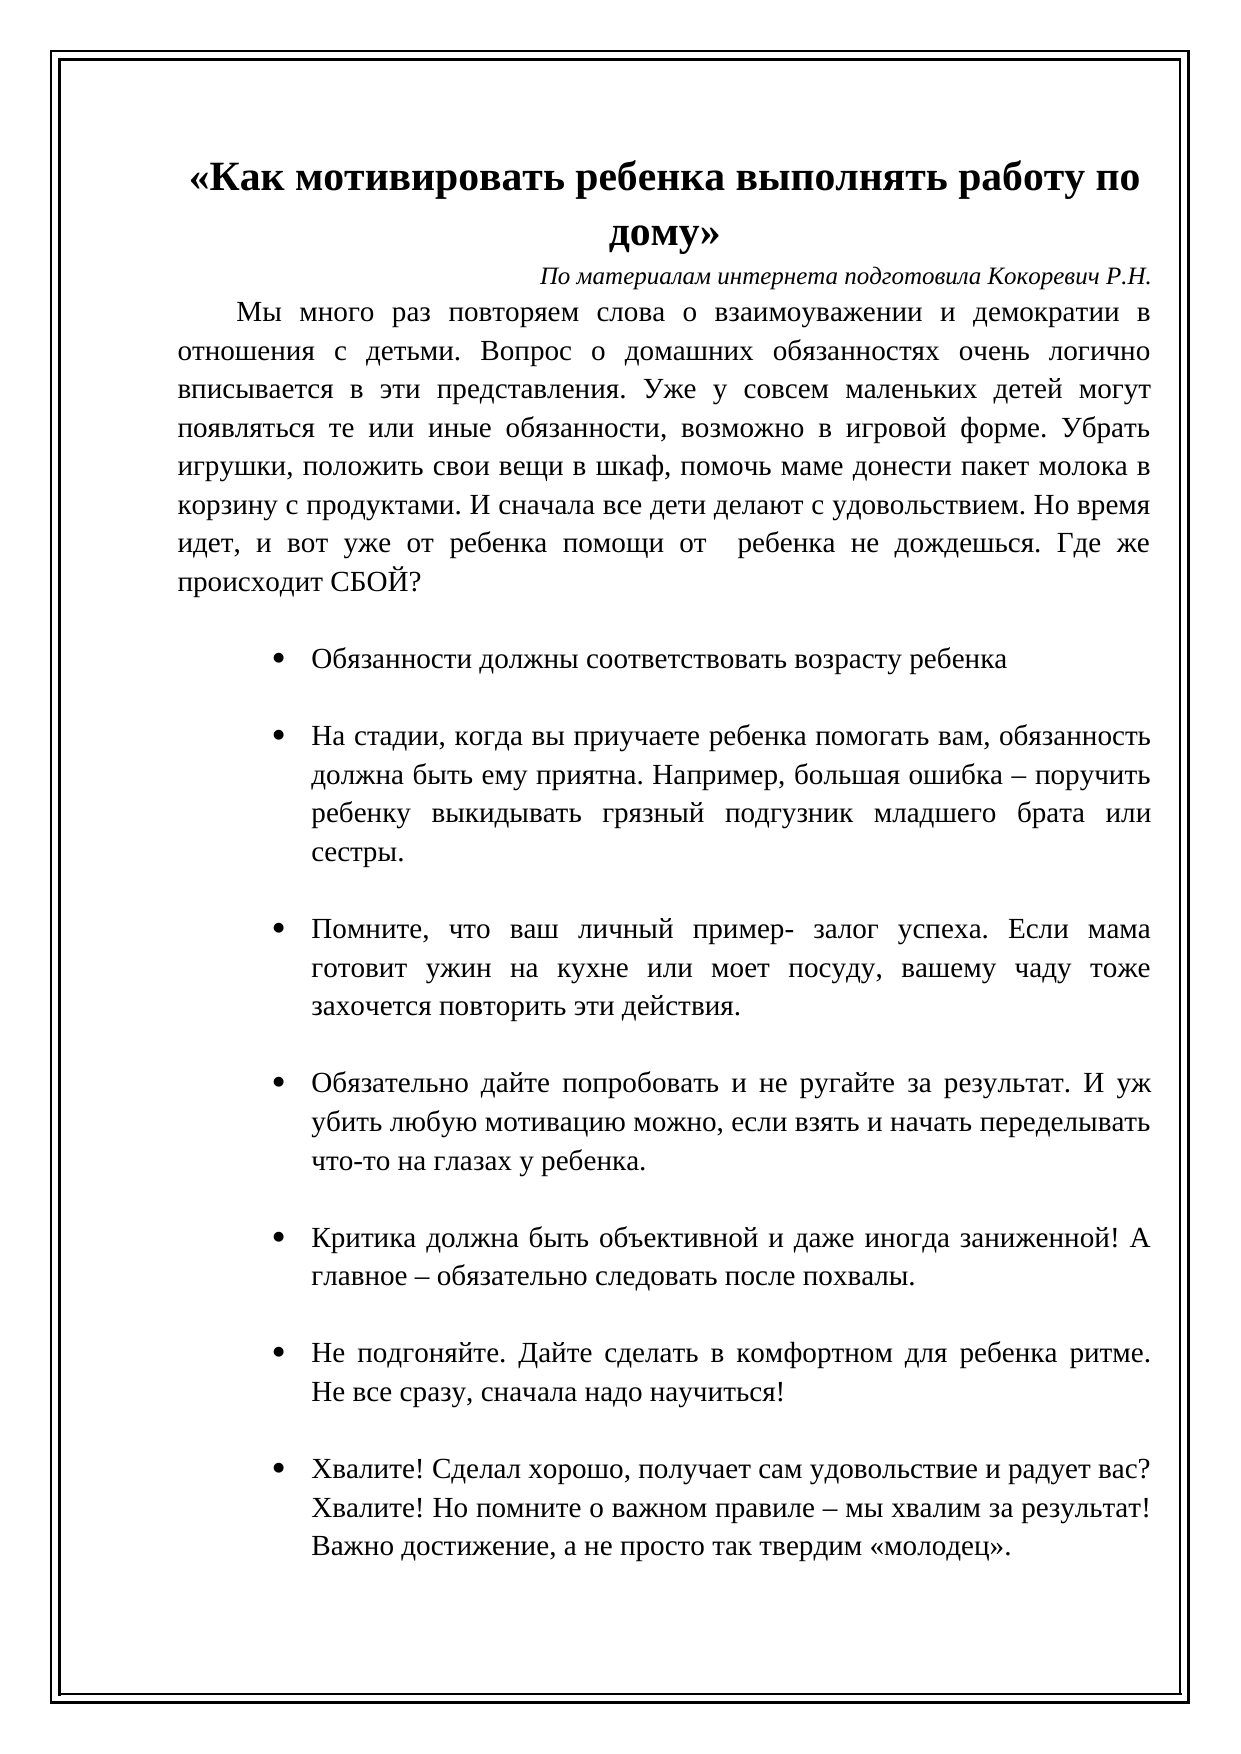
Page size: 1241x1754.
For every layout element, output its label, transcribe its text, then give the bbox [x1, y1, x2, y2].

list На стадии, когда вы приучаете ребенка помогать вам, обязанность должна быть ему приятна. Например, большая ошибка – поручить ребенку выкидывать грязный подгузник младшего брата или сестры. [274, 718, 1152, 868]
list Обязанности должны соответствовать возрасту ребенка [274, 641, 1152, 675]
text «Как мотивировать ребенка выполнять работу по дому» [177, 151, 1152, 254]
list Критика должна быть объективной и даже иногда заниженной! А главное – обязательно следовать после похвалы. [274, 1220, 1152, 1292]
text По материалам интернета подготовила Кокоревич Р.Н. [177, 261, 1152, 290]
list Обязательно дайте попробовать и не ругайте за результат. И уж убить любую мотивацию можно, если взять и начать переделывать что-то на глазах у ребенка. [274, 1066, 1152, 1176]
list Помните, что ваш личный пример- залог успеха. Если мама готовит ужин на кухне или моет посуду, вашему чаду тоже захочется повторить эти действия. [274, 911, 1152, 1022]
list Не подгоняйте. Дайте сделать в комфортном для ребенка ритме. Не все сразу, сначала надо научиться! [274, 1336, 1152, 1408]
list Хвалите! Сделал хорошо, получает сам удовольствие и радует вас? Хвалите! Но помните о важном правиле – мы хвалим за результат! Важно достижение, а не просто так твердим «молодец». [274, 1451, 1152, 1562]
text Мы много раз повторяем слова о взаимоуважении и демократии в отношения с детьми. Вопрос о домашних обязанностях очень логично вписывается в эти представления. Уже у совсем маленьких детей могут появляться те или иные обязанности, возможно в игровой форме. Убрать игрушки, положить свои вещи в шкаф, помочь маме донести пакет молока в корзину с продуктами. И сначала все дети делают с удовольствием. Но время идет, и вот уже от ребенка помощи от ребенка не дождешься. Где же происходит СБОЙ? [177, 294, 1152, 598]
